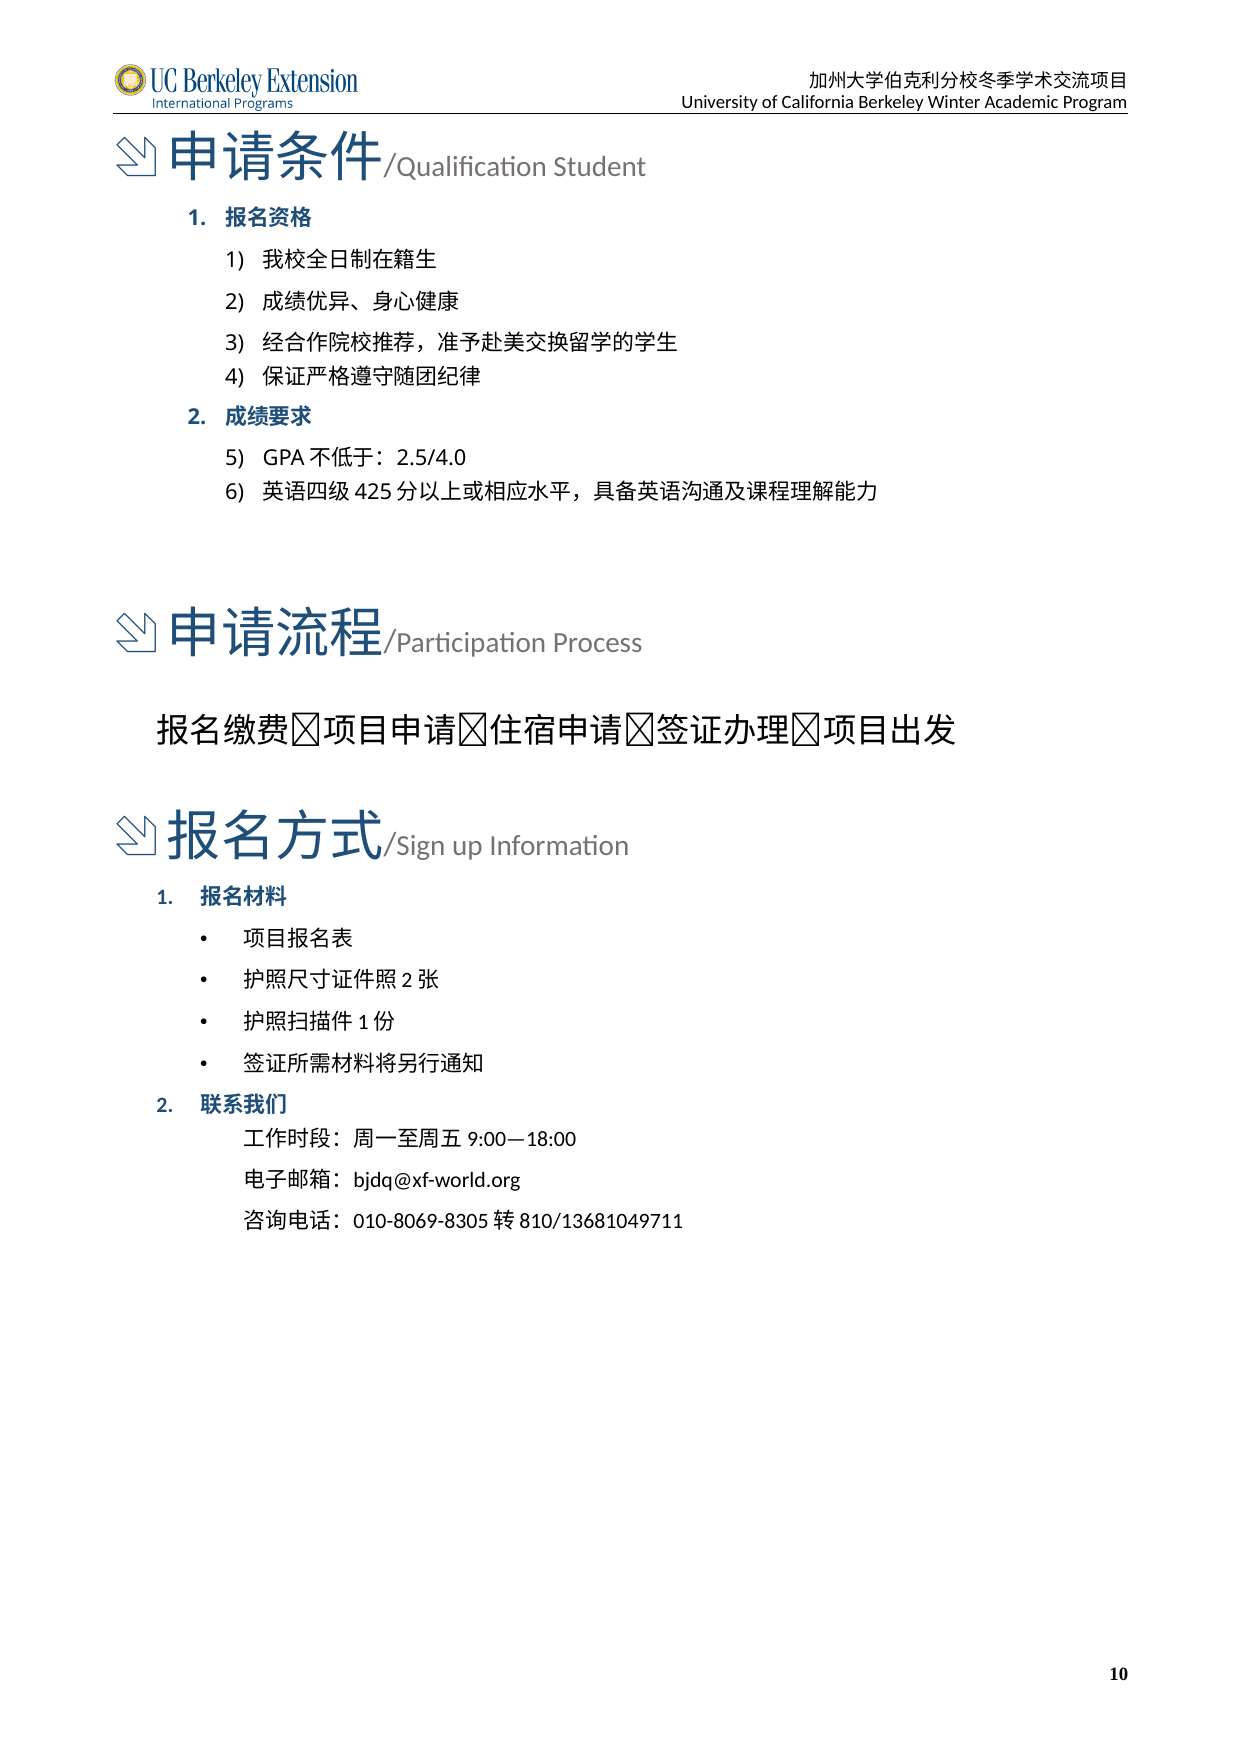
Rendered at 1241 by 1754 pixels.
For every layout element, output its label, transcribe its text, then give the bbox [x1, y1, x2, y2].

list 英语四级425分以上或相应水平，具备英语沟通及课程理解能力 [225, 474, 1128, 506]
list 保证严格遵守随团纪律 [225, 359, 1128, 391]
list 签证所需材料将另行通知 [200, 1038, 1128, 1079]
list 成绩优异、身心健康 [225, 276, 1128, 317]
text 电子邮箱：bjdq@xf-world.org [112, 1162, 1128, 1194]
list 报名材料 [156, 871, 1128, 913]
text 咨询电话：010-8069-8305转810/13681049711 [112, 1203, 1128, 1235]
list 护照扫描件1份 [200, 996, 1128, 1038]
list 报名资格 [187, 192, 1128, 234]
list 我校全日制在籍生 [225, 234, 1128, 276]
text 报名缴费项目申请住宿申请签证办理项目出发 [156, 709, 1128, 751]
text 申请条件/Qualification Student [112, 114, 1128, 192]
picture [101, 58, 371, 116]
text 报名方式/Sign up Information [112, 793, 1128, 871]
list GPA不低于：2.5/4.0 [225, 432, 1128, 474]
list 经合作院校推荐，准予赴美交换留学的学生 [225, 317, 1128, 359]
list 联系我们 [156, 1079, 1128, 1121]
text 工作时段：周一至周五9:00—18:00 [112, 1121, 1128, 1153]
list 成绩要求 [187, 391, 1128, 432]
list 护照尺寸证件照2张 [200, 954, 1128, 996]
list 项目报名表 [200, 913, 1128, 954]
text 申请流程/Participation Process [112, 589, 1128, 668]
